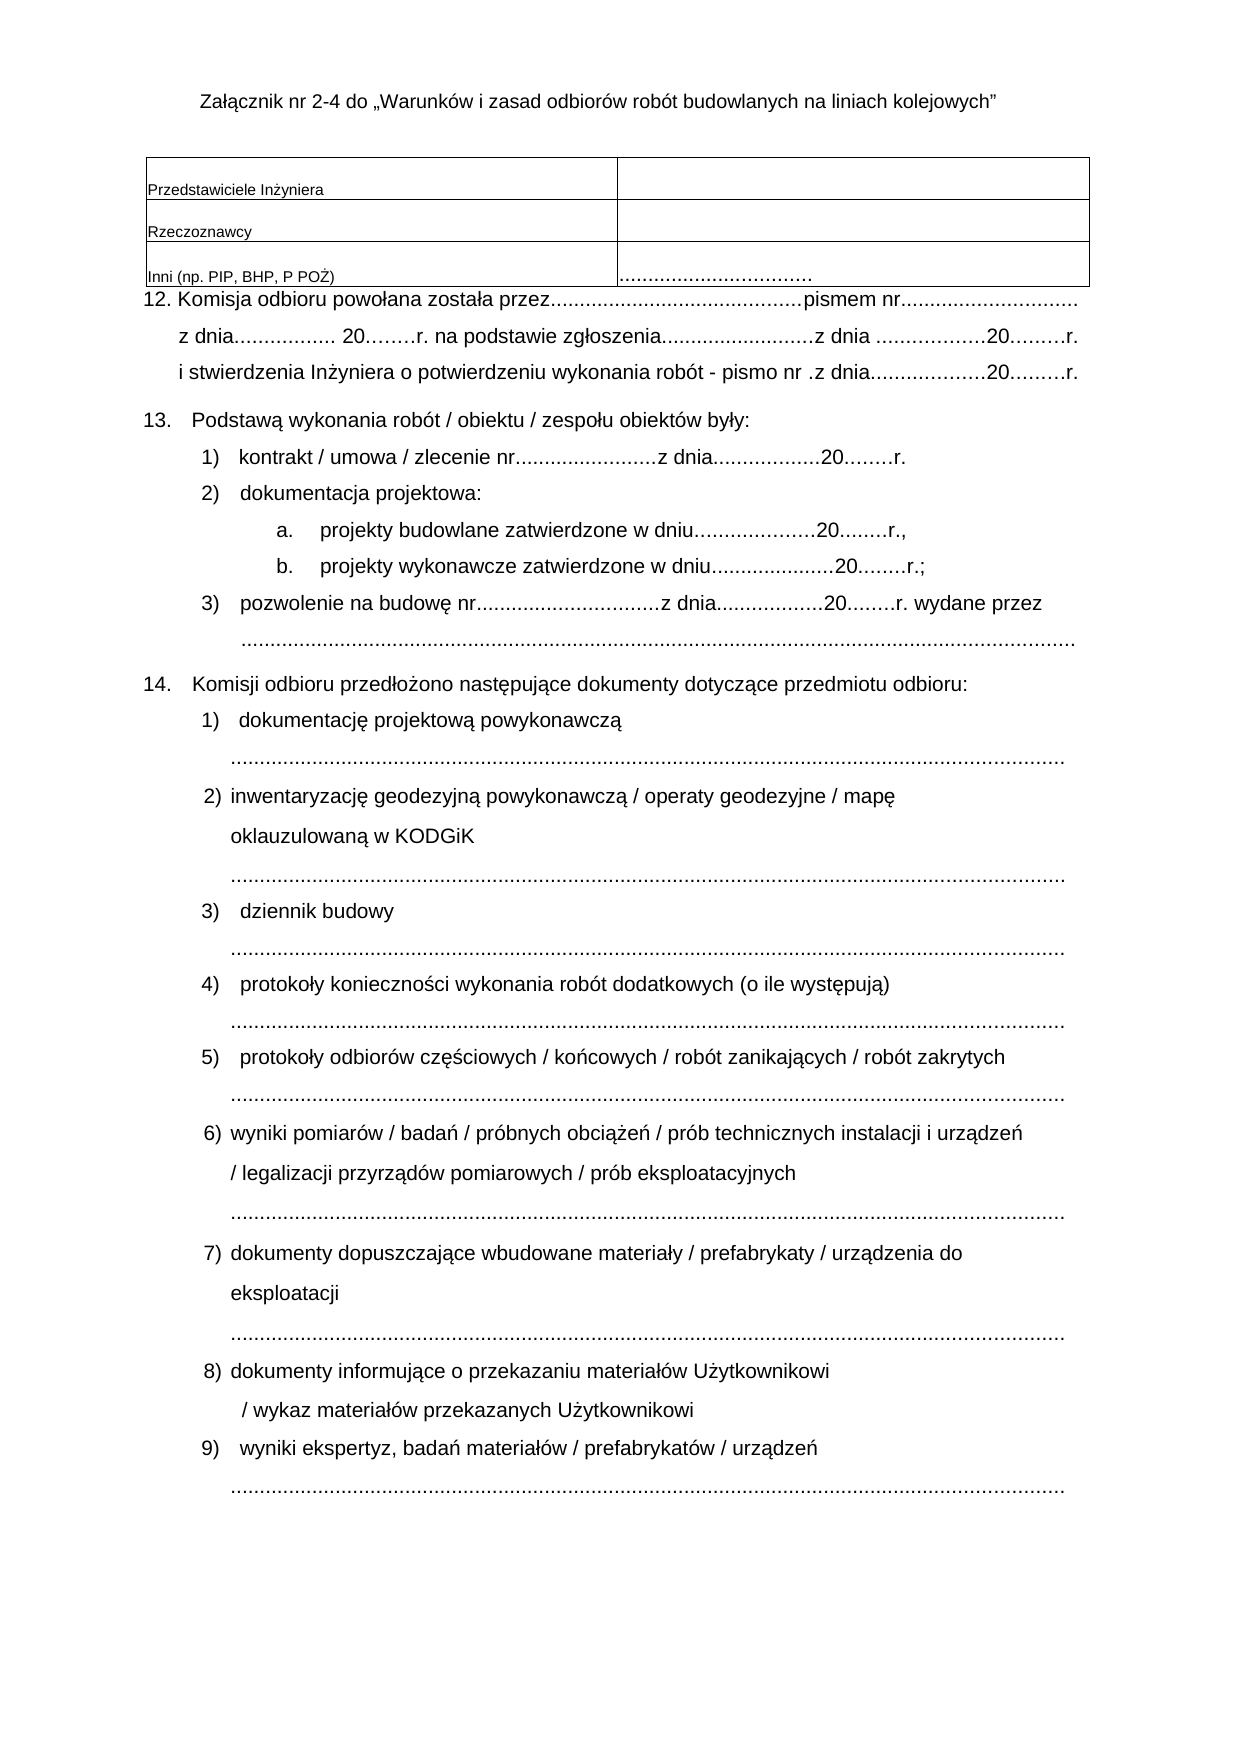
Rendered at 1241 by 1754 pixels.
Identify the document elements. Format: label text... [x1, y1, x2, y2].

table_header Przedstawiciele Inżyniera [147, 158, 617, 199]
table_cell Rzeczoznawcy [147, 200, 617, 241]
list dokumentację projektową powykonawczą [143, 708, 1093, 732]
list dokumenty informujące o przekazaniu materiałów Użytkownikowi / wykaz materiałów przekazanych Użytkownikowi [203, 1359, 1093, 1421]
table_cell [618, 200, 1089, 241]
list wyniki pomiarów / badań / próbnych obciążeń / prób technicznych instalacji i urządzeń / legalizacji przyrządów pomiarowych / prób eksploatacyjnych [203, 1121, 1093, 1184]
list Komisji odbioru przedłożono następujące dokumenty dotyczące przedmiotu odbioru: [192, 672, 1093, 696]
list wyniki ekspertyz, badań materiałów / prefabrykatów / urządzeń [143, 1436, 1093, 1460]
list pozwolenie na budowę nr z dnia 20 r. wydane przez [143, 590, 1093, 614]
list projekty budowlane zatwierdzone w dniu 20 r., [276, 517, 1093, 541]
table_cell Inni (np. PIP, BHP, P POŻ) [147, 242, 617, 286]
table_header [618, 158, 1089, 199]
text 12. Komisja odbioru powołana została przez pismem nr [143, 287, 1093, 311]
table_cell [618, 242, 1089, 286]
list protokoły odbiorów częściowych / końcowych / robót zanikających / robót zakrytych [143, 1045, 1093, 1069]
list inwentaryzację geodezyjną powykonawczą / operaty geodezyjne / mapę oklauzulowaną w KODGiK [203, 784, 1093, 847]
list kontrakt / umowa / zlecenie nr z dnia 20 r. [143, 444, 1093, 468]
list dokumentacja projektowa: [143, 481, 1093, 505]
text z dnia 20 r. na podstawie zgłoszenia z dnia 20 r. i stwierdzenia Inżyniera o potwierdzeniu wykonania robót - pismo nr z dnia 20 r. [178, 324, 1093, 383]
list Podstawą wykonania robót / obiektu / zespołu obiektów były: [191, 408, 1093, 432]
list dokumenty dopuszczające wbudowane materiały / prefabrykaty / urządzenia do eksploatacji [203, 1240, 1093, 1304]
list protokoły konieczności wykonania robót dodatkowych (o ile występują) [143, 972, 1093, 996]
list dziennik budowy [143, 899, 1093, 923]
list projekty wykonawcze zatwierdzone w dniu 20 r.; [276, 554, 1093, 578]
